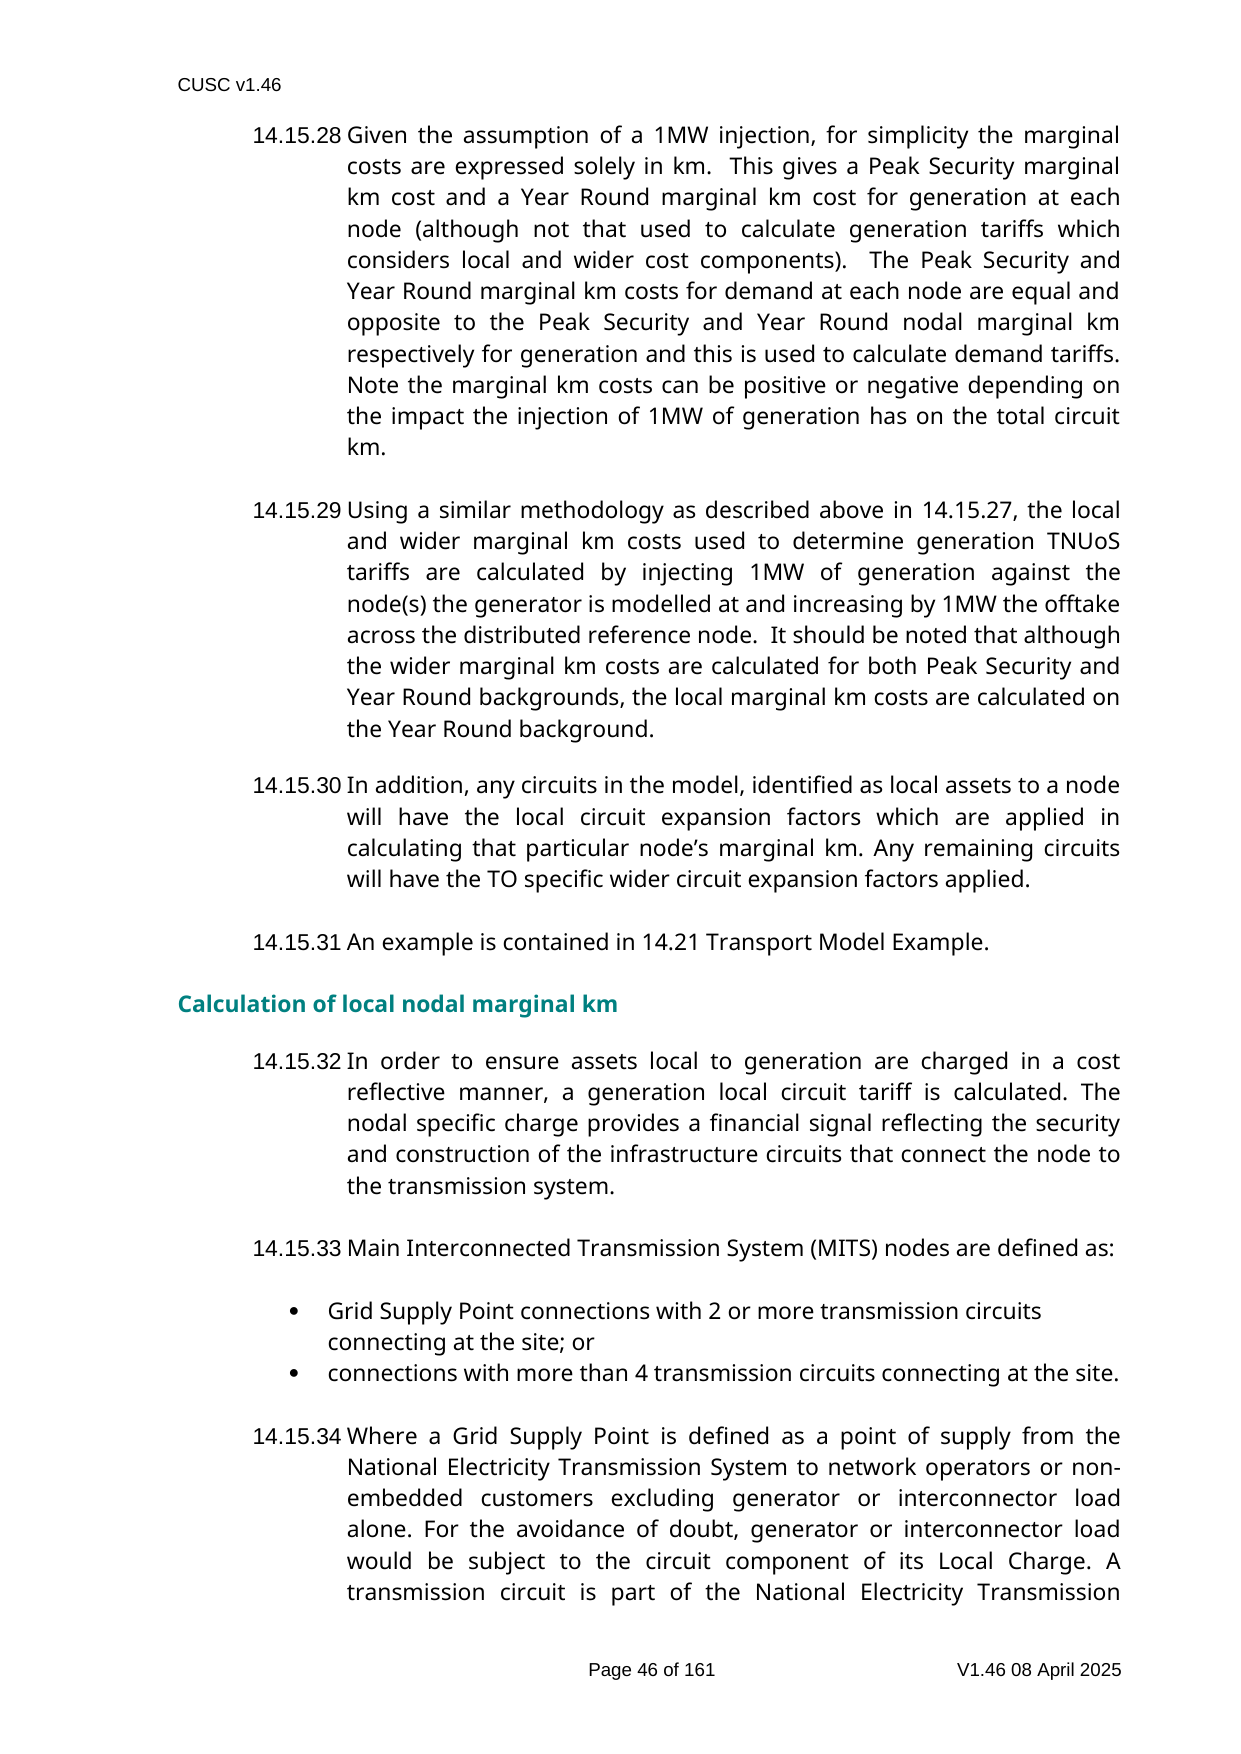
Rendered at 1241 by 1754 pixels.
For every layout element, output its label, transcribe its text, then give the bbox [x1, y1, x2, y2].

list connections with more than 4 transmission circuits connecting at the site. [290, 1357, 1121, 1388]
list Grid Supply Point connections with 2 or more transmission circuits connecting at the site; or [290, 1294, 1121, 1357]
list In addition, any circuits in the model, identified as local assets to a node will have the local circuit expansion factors which are applied in calculating that particular node’s marginal km. Any remaining circuits will have the TO specific wider circuit expansion factors applied. [252, 769, 1121, 894]
list Using a similar methodology as described above in 14.15.27, the local and wider marginal km costs used to determine generation TNUoS tariffs are calculated by injecting 1MW of generation against the node(s) the generator is modelled at and increasing by 1MW the offtake across the distributed reference node. It should be noted that although the wider marginal km costs are calculated for both Peak Security and Year Round backgrounds, the local marginal km costs are calculated on the Year Round background. [252, 494, 1121, 744]
list Main Interconnected Transmission System (MITS) nodes are defined as: [252, 1232, 1121, 1263]
list An example is contained in 14.21 Transport Model Example. [252, 925, 1121, 957]
list In order to ensure assets local to generation are charged in a cost reflective manner, a generation local circuit tariff is calculated. The nodal specific charge provides a financial signal reflecting the security and construction of the infrastructure circuits that connect the node to the transmission system. [252, 1044, 1121, 1201]
subtitle Calculation of local nodal marginal km [177, 988, 1121, 1019]
list Given the assumption of a 1MW injection, for simplicity the marginal costs are expressed solely in km. This gives a Peak Security marginal km cost and a Year Round marginal km cost for generation at each node (although not that used to calculate generation tariffs which considers local and wider cost components). The Peak Security and Year Round marginal km costs for demand at each node are equal and opposite to the Peak Security and Year Round nodal marginal km respectively for generation and this is used to calculate demand tariffs. Note the marginal km costs can be positive or negative depending on the impact the injection of 1MW of generation has on the total circuit km. [252, 119, 1121, 462]
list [252, 1419, 1121, 1607]
